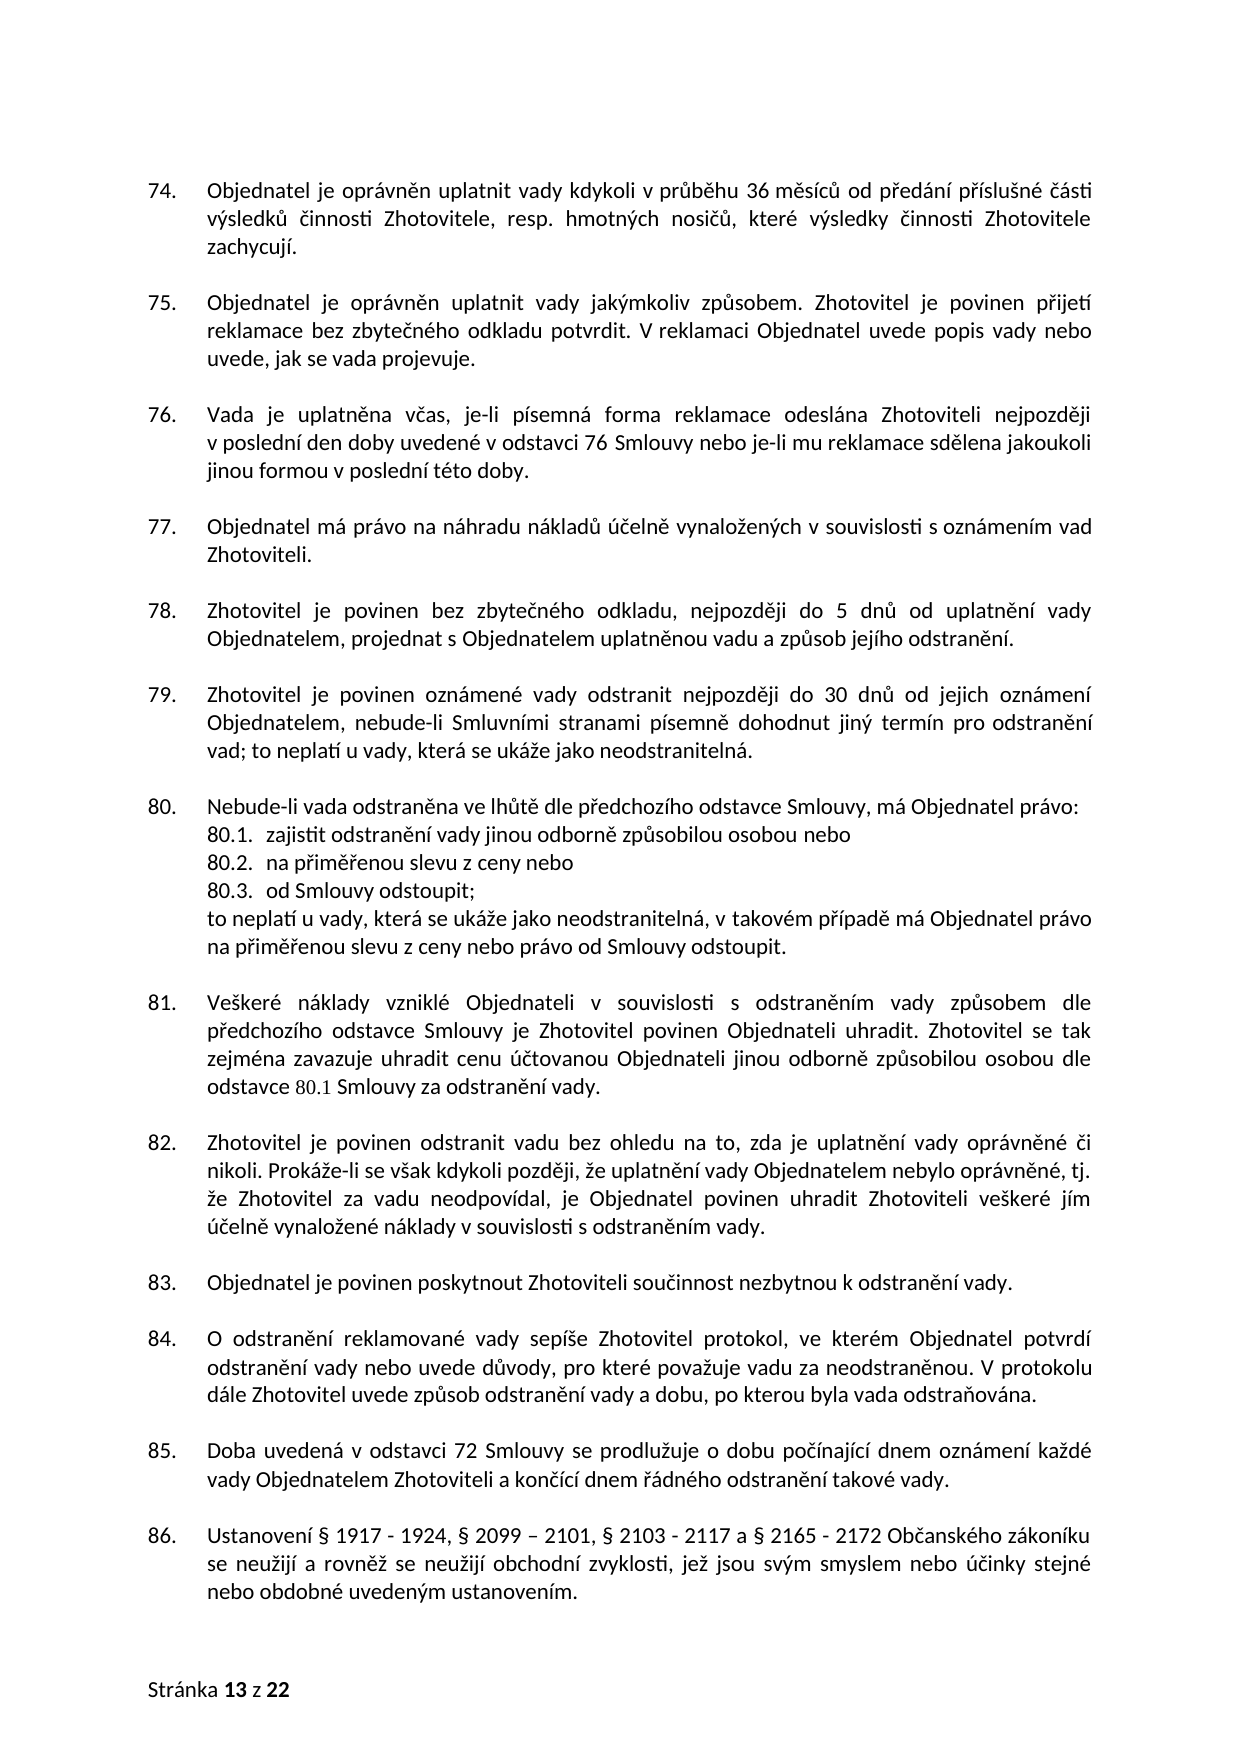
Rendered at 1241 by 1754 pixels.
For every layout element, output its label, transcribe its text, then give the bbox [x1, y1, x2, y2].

list to neplatí u vady, která se ukáže jako neodstranitelná, v takovém případě má Objednatel právo na přiměřenou slevu z ceny nebo právo od Smlouvy odstoupit. [207, 904, 1092, 960]
list O odstranění reklamované vady sepíše Zhotovitel protokol, ve kterém Objednatel potvrdí odstranění vady nebo uvede důvody, pro které považuje vadu za neodstraněnou. V protokolu dále Zhotovitel uvede způsob odstranění vady a dobu, po kterou byla vada odstraňována. [148, 1324, 1092, 1409]
list Doba uvedená v odstavci 72 Smlouvy se prodlužuje o dobu počínající dnem oznámení každé vady Objednatelem Zhotoviteli a končící dnem řádného odstranění takové vady. [148, 1437, 1092, 1493]
list Objednatel má právo na náhradu nákladů účelně vynaložených v souvislosti s oznámením vad Zhotoviteli. [148, 512, 1092, 568]
list Veškeré náklady vzniklé Objednateli v souvislosti s odstraněním vady způsobem dle předchozího odstavce Smlouvy je Zhotovitel povinen Objednateli uhradit. Zhotovitel se tak zejména zavazuje uhradit cenu účtovanou Objednateli jinou odborně způsobilou osobou dle odstavce 78.1 Smlouvy za odstranění vady. [148, 988, 1092, 1100]
list Nebude-li vada odstraněna ve lhůtě dle předchozího odstavce Smlouvy, má Objednatel právo: [148, 792, 1092, 820]
list zajistit odstranění vady jinou odborně způsobilou osobou nebo [207, 820, 1092, 848]
list Zhotovitel je povinen oznámené vady odstranit nejpozději do 30 dnů od jejich oznámení Objednatelem, nebude-li Smluvními stranami písemně dohodnut jiný termín pro odstranění vad; to neplatí u vady, která se ukáže jako neodstranitelná. [148, 680, 1092, 764]
list Zhotovitel je povinen bez zbytečného odkladu, nejpozději do 5 dnů od uplatnění vady Objednatelem, projednat s Objednatelem uplatněnou vadu a způsob jejího odstranění. [148, 596, 1092, 652]
list Objednatel je oprávněn uplatnit vady jakýmkoliv způsobem. Zhotovitel je povinen přijetí reklamace bez zbytečného odkladu potvrdit. V reklamaci Objednatel uvede popis vady nebo uvede, jak se vada projevuje. [148, 288, 1092, 372]
list Vada je uplatněna včas, je-li písemná forma reklamace odeslána Zhotoviteli nejpozději v poslední den doby uvedené v odstavci 76 Smlouvy nebo je-li mu reklamace sdělena jakoukoli jinou formou v poslední této doby. [148, 400, 1092, 484]
list Zhotovitel je povinen odstranit vadu bez ohledu na to, zda je uplatnění vady oprávněné či nikoli. Prokáže-li se však kdykoli později, že uplatnění vady Objednatelem nebylo oprávněné, tj. že Zhotovitel za vadu neodpovídal, je Objednatel povinen uhradit Zhotoviteli veškeré jím účelně vynaložené náklady v souvislosti s odstraněním vady. [148, 1128, 1092, 1241]
list Objednatel je oprávněn uplatnit vady kdykoli v průběhu 36 měsíců od předání příslušné části výsledků činnosti Zhotovitele, resp. hmotných nosičů, které výsledky činnosti Zhotovitele zachycují. [148, 176, 1092, 260]
list od Smlouvy odstoupit; [207, 876, 1092, 904]
list Objednatel je povinen poskytnout Zhotoviteli součinnost nezbytnou k odstranění vady. [148, 1268, 1092, 1297]
list na přiměřenou slevu z ceny nebo [207, 848, 1092, 876]
list Ustanovení § 1917 - 1924, § 2099 – 2101, § 2103 - 2117 a § 2165 - 2172 Občanského zákoníku se neužijí a rovněž se neužijí obchodní zvyklosti, jež jsou svým smyslem nebo účinky stejné nebo obdobné uvedeným ustanovením. [148, 1521, 1092, 1605]
